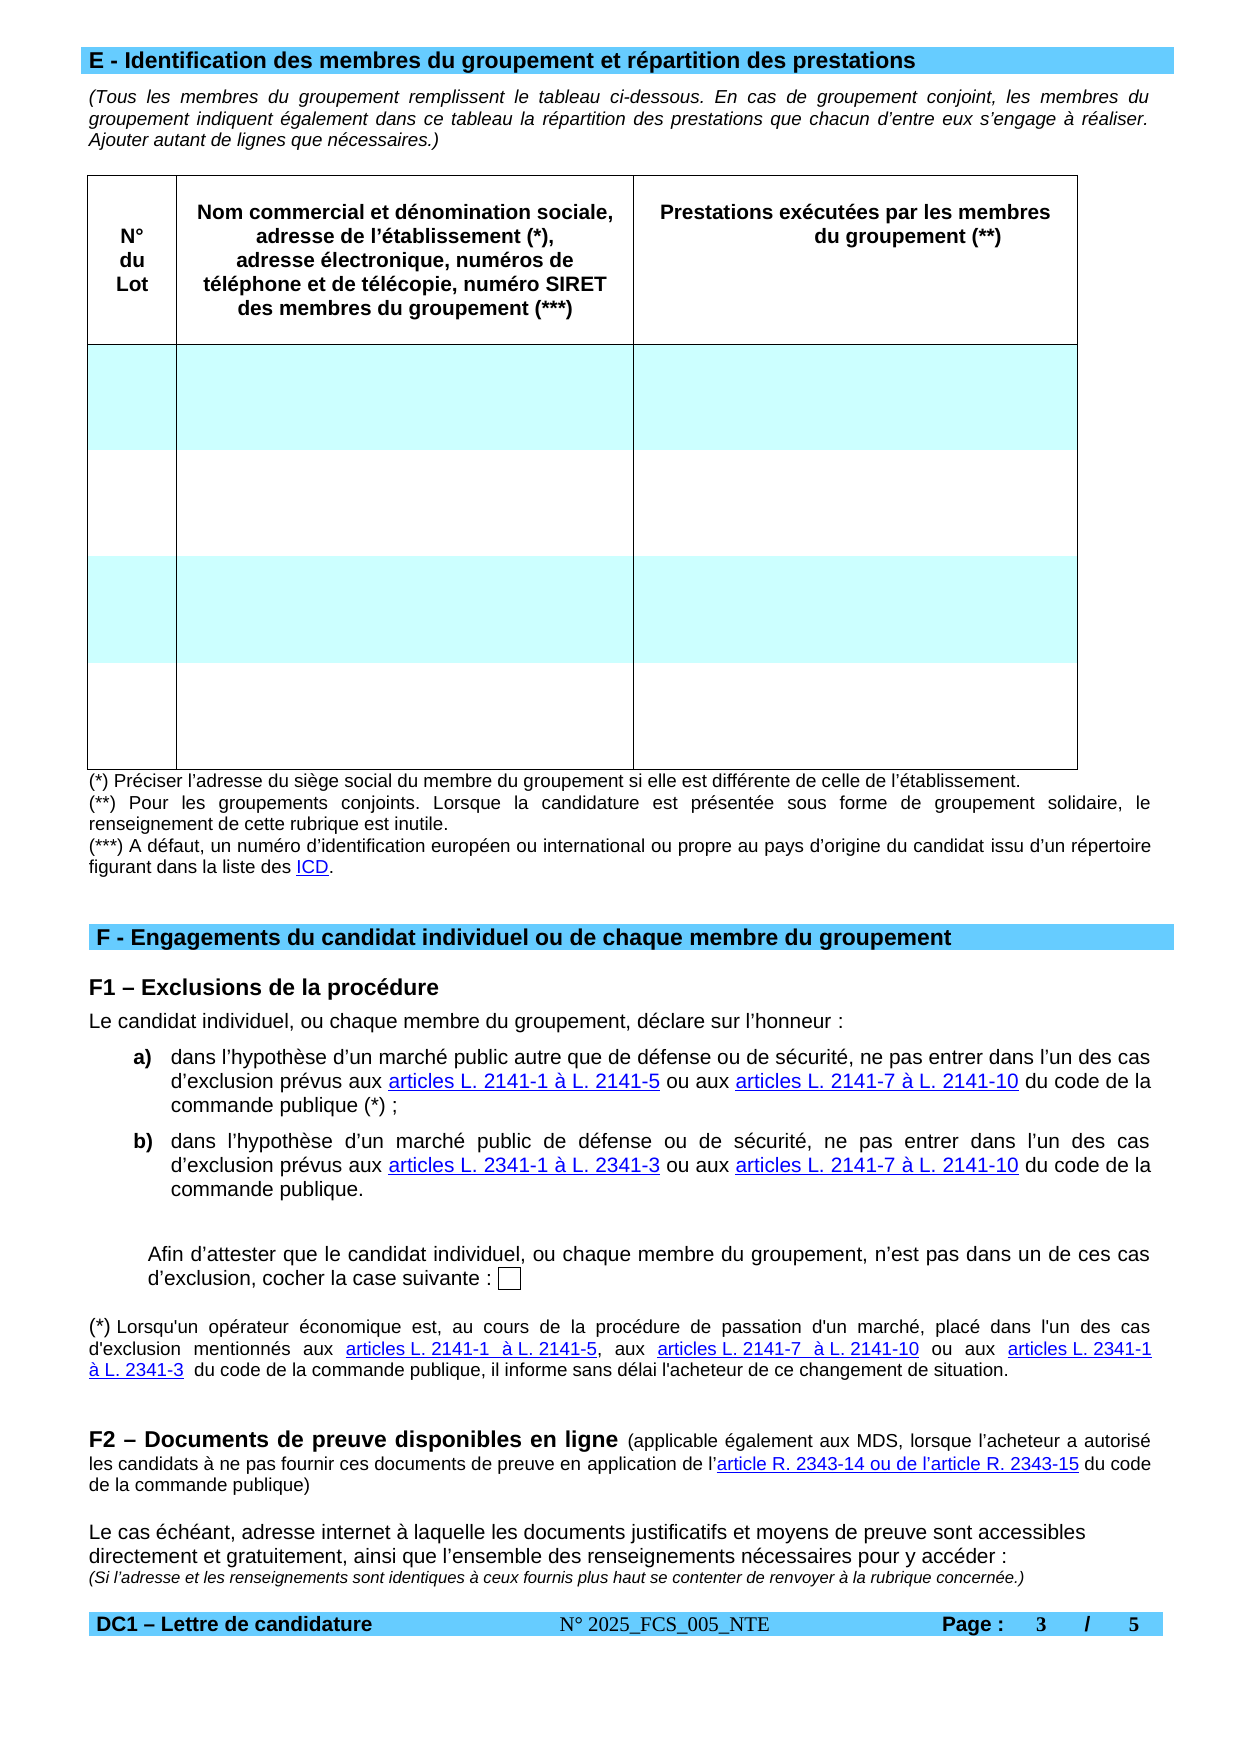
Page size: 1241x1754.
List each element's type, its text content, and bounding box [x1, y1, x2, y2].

text Le cas échéant, adresse internet à laquelle les documents justificatifs et moyens de preuve sont accessibles directement et gratuitement, ainsi que l’ensemble des renseignements nécessaires pour y accéder : [89, 1520, 1152, 1568]
table_header Nom commercial et dénomination sociale, adresse de l’établissement (*), adresse électronique, numéros de téléphone et de télécopie, numéro SIRET des membres du groupement (***) [177, 176, 633, 343]
text F1 – Exclusions de la procédure [89, 974, 1152, 1000]
text (**) Pour les groupements conjoints. Lorsque la candidature est présentée sous forme de groupement solidaire, le renseignement de cette rubrique est inutile. [89, 792, 1152, 835]
table_cell [177, 556, 633, 663]
text (Si l’adresse et les renseignements sont identiques à ceux fournis plus haut se contenter de renvoyer à la rubrique concernée.) [89, 1568, 1152, 1587]
text Le candidat individuel, ou chaque membre du groupement, déclare sur l’honneur : [89, 1008, 1152, 1032]
table_header F - Engagements du candidat individuel ou de chaque membre du groupement [89, 924, 1174, 950]
table_cell [177, 450, 633, 556]
list dans l’hypothèse d’un marché public autre que de défense ou de sécurité, ne pas entrer dans l’un des cas d’exclusion prévus aux articles L. 2141-1 à L. 2141-5 ou aux articles L. 2141-7 à L. 2141-10 du code de la commande publique (*) ; [133, 1045, 1152, 1117]
table_cell [634, 345, 1077, 450]
table_cell [88, 450, 176, 556]
table_cell [634, 663, 1077, 769]
table_cell [177, 663, 633, 769]
table_cell [88, 556, 176, 663]
table_header Prestations exécutées par les membres du groupement (**) [634, 176, 1077, 343]
list dans l’hypothèse d’un marché public de défense ou de sécurité, ne pas entrer dans l’un des cas d’exclusion prévus aux articles L. 2341-1 à L. 2341-3 ou aux articles L. 2141-7 à L. 2141-10 du code de la commande publique. [133, 1129, 1152, 1201]
table_cell [88, 345, 176, 450]
table_cell [634, 450, 1077, 556]
text (Tous les membres du groupement remplissent le tableau ci-dessous. En cas de groupement conjoint, les membres du groupement indiquent également dans ce tableau la répartition des prestations que chacun d’entre eux s’engage à réaliser. Ajouter autant de lignes que nécessaires.) [89, 86, 1152, 151]
text (*) Préciser l’adresse du siège social du membre du groupement si elle est différente de celle de l’établissement. [89, 770, 1152, 792]
text F2 – Documents de preuve disponibles en ligne (applicable également aux MDS, lorsque l’acheteur a autorisé les candidats à ne pas fournir ces documents de preuve en application de l’article R. 2343-14 ou de l’article R. 2343-15 du code de la commande publique) [89, 1426, 1152, 1496]
text (*) Lorsqu'un opérateur économique est, au cours de la procédure de passation d'un marché, placé dans l'un des cas d'exclusion mentionnés aux articles L. 2141-1 à L. 2141-5, aux articles L. 2141-7 à L. 2141-10 ou aux articles L. 2341-1 à L. 2341-3 du code de la commande publique, il informe sans délai l'acheteur de ce changement de situation. [89, 1314, 1152, 1381]
table_cell [88, 663, 176, 769]
table_cell [634, 556, 1077, 663]
table_cell [177, 345, 633, 450]
table_header E - Identification des membres du groupement et répartition des prestations [81, 47, 1174, 74]
text (***) A défaut, un numéro d’identification européen ou international ou propre au pays d’origine du candidat issu d’un répertoire figurant dans la liste des ICD. [89, 835, 1152, 878]
table_header N° du Lot [88, 176, 176, 343]
text Afin d’attester que le candidat individuel, ou chaque membre du groupement, n’est pas dans un de ces cas d’exclusion, cocher la case suivante : [148, 1242, 1152, 1290]
